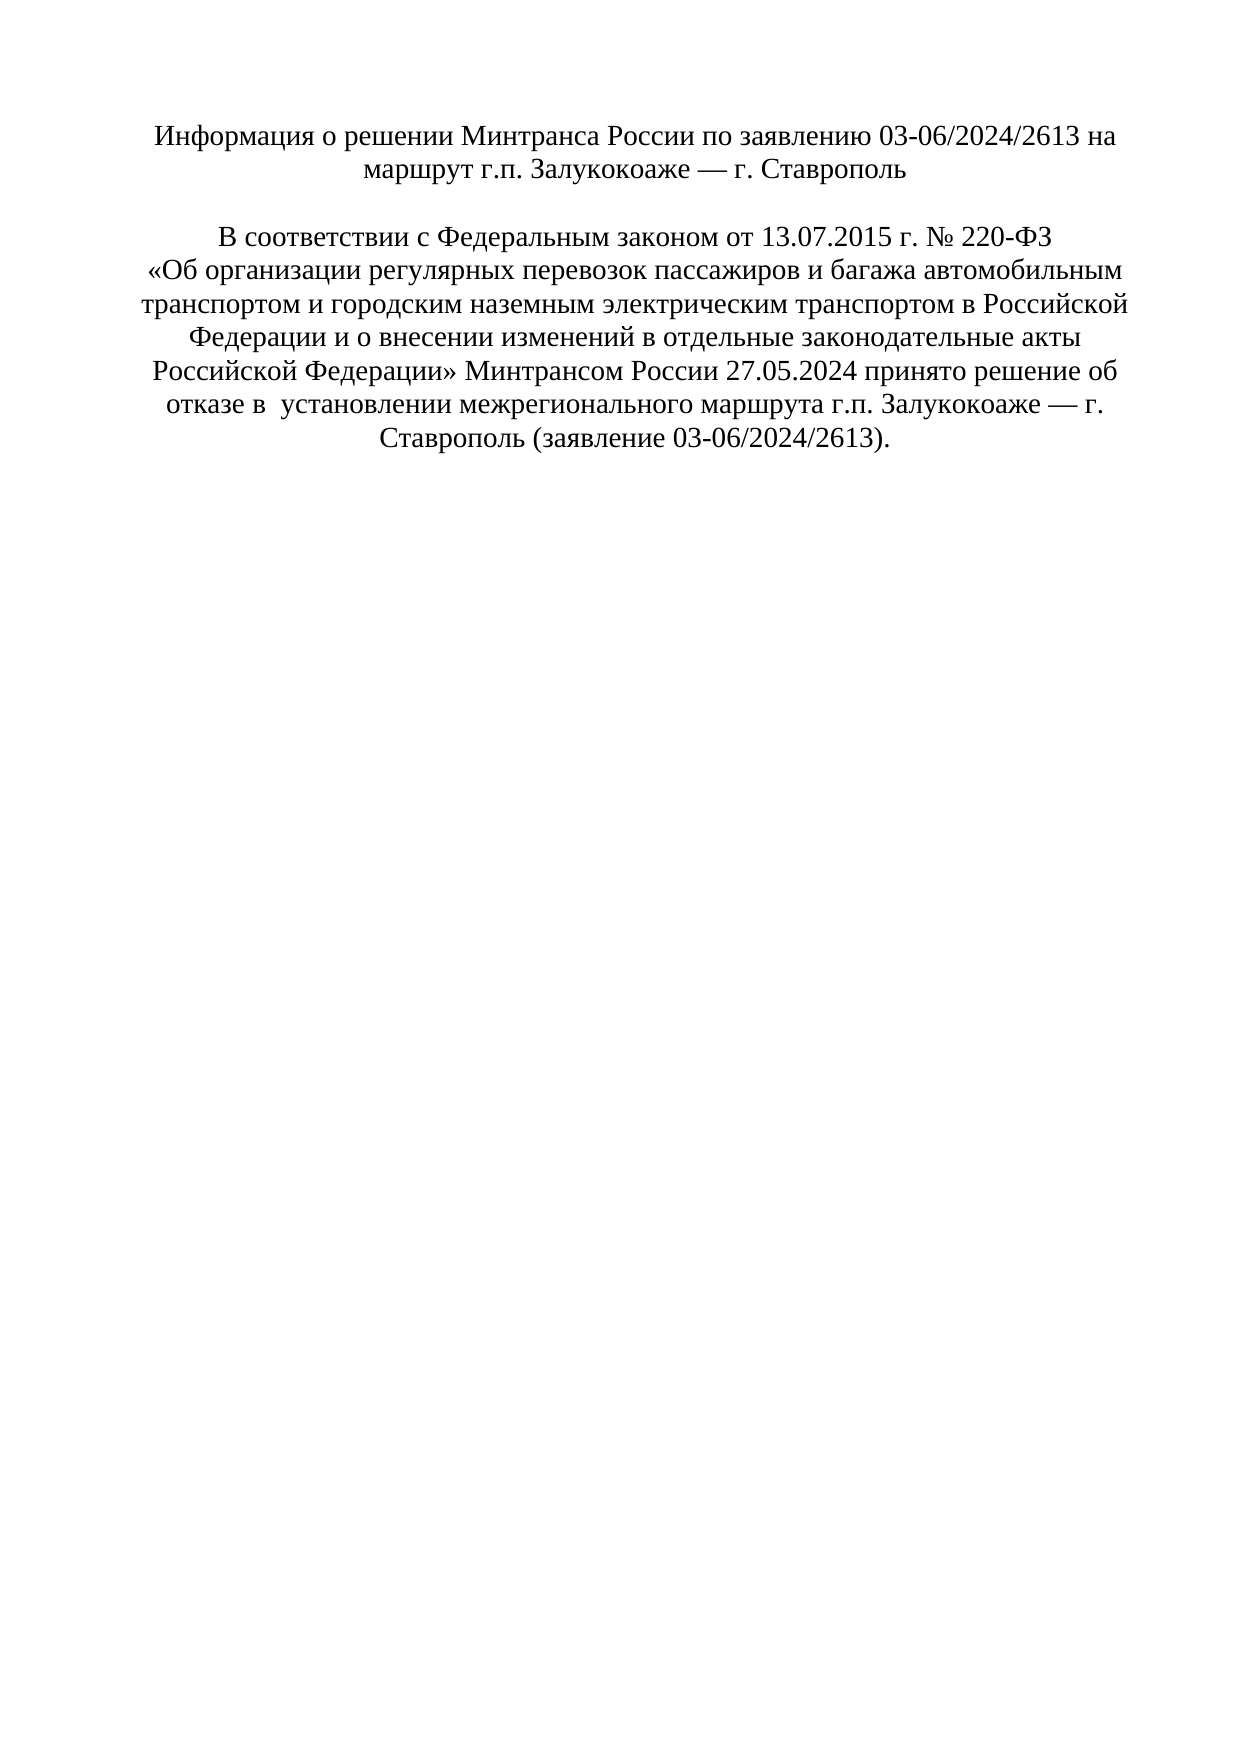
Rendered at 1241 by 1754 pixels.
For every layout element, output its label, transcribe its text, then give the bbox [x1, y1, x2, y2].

text Информация о решении Минтранса России по заявлению 03-06/2024/2613 на маршрут г.п. Залукокоаже — г. Ставрополь [118, 118, 1152, 185]
text В соответствии с Федеральным законом от 13.07.2015 г. № 220-ФЗ «Об организации регулярных перевозок пассажиров и багажа автомобильным транспортом и городским наземным электрическим транспортом в Российской Федерации и о внесении изменений в отдельные законодательные акты Российской Федерации» Минтрансом России 27.05.2024 принято решение об отказе в установлении межрегионального маршрута г.п. Залукокоаже — г. Ставрополь (заявление 03-06/2024/2613). [118, 219, 1152, 453]
